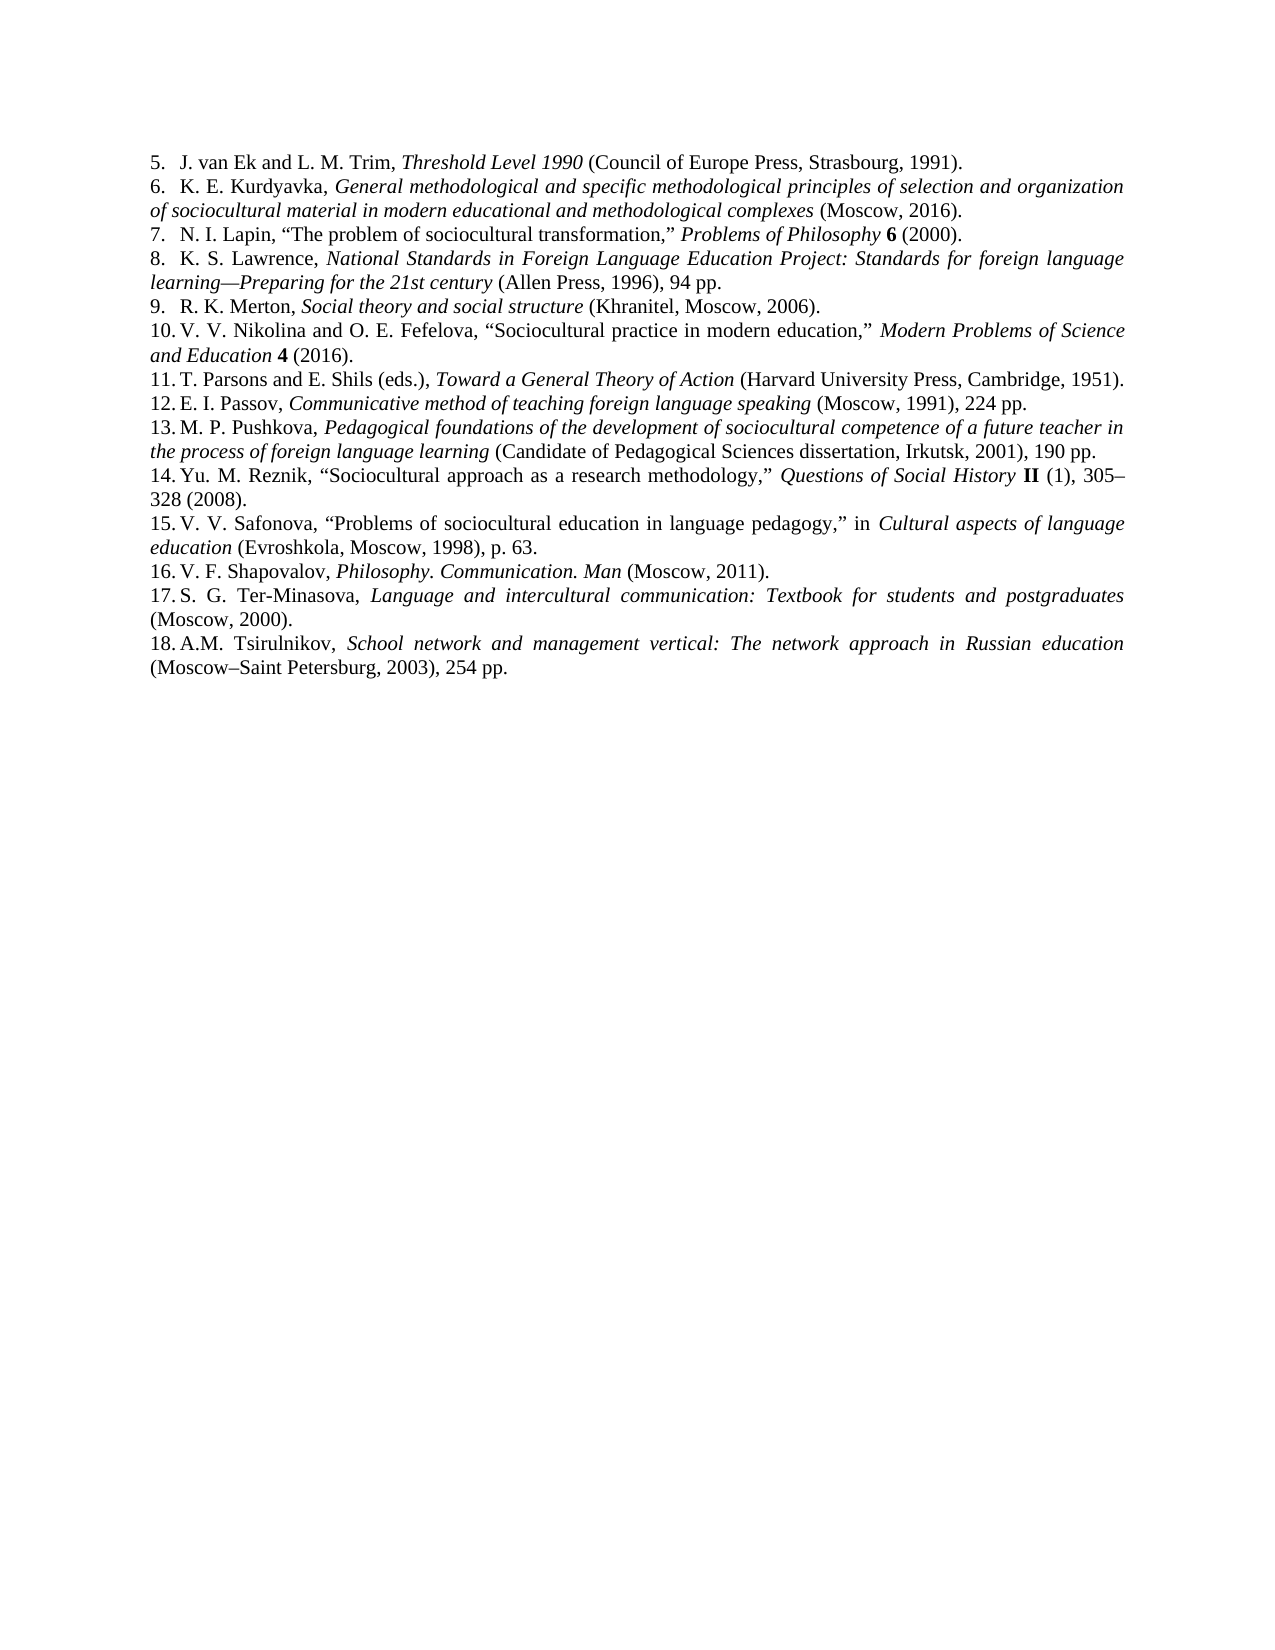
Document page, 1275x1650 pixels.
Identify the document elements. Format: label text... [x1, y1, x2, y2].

list V. F. Shapovalov, Philosophy. Communication. Man (Moscow, 2011). [150, 559, 1125, 583]
list Yu. M. Reznik, “Sociocultural approach as a research methodology,” Questions of Social History II (1), 305–328 (2008). [150, 463, 1125, 511]
list J. van Ek and L. M. Trim, Threshold Level 1990 (Council of Europe Press, Strasbourg, 1991). [150, 150, 1125, 174]
list N. I. Lapin, “The problem of sociocultural transformation,” Problems of Philosophy 6 (2000). [150, 222, 1125, 246]
list K. S. Lawrence, National Standards in Foreign Language Education Project: Standards for foreign language learning—Preparing for the 21st century (Allen Press, 1996), 94 pp. [150, 246, 1125, 294]
list S. G. Ter-Minasova, Language and intercultural communication: Textbook for students and postgraduates (Moscow, 2000). [150, 583, 1125, 631]
list A.M. Tsirulnikov, School network and management vertical: The network approach in Russian education (Moscow–Saint Petersburg, 2003), 254 pp. [150, 631, 1125, 679]
list K. E. Kurdyavka, General methodological and specific methodological principles of selection and organization of sociocultural material in modern educational and methodological complexes (Moscow, 2016). [150, 174, 1125, 222]
list T. Parsons and E. Shils (eds.), Toward a General Theory of Action (Harvard University Press, Cambridge, 1951). [150, 367, 1125, 391]
list M. P. Pushkova, Pedagogical foundations of the development of sociocultural competence of a future teacher in the process of foreign language learning (Candidate of Pedagogical Sciences dissertation, Irkutsk, 2001), 190 pp. [150, 415, 1125, 463]
list R. K. Merton, Social theory and social structure (Khranitel, Moscow, 2006). [150, 294, 1125, 318]
list V. V. Safonova, “Problems of sociocultural education in language pedagogy,” in Cultural aspects of language education (Evroshkola, Moscow, 1998), p. 63. [150, 511, 1125, 559]
list V. V. Nikolina and O. E. Fefelova, “Sociocultural practice in modern education,” Modern Problems of Science and Education 4 (2016). [150, 318, 1125, 367]
list E. I. Passov, Communicative method of teaching foreign language speaking (Moscow, 1991), 224 pp. [150, 391, 1125, 415]
